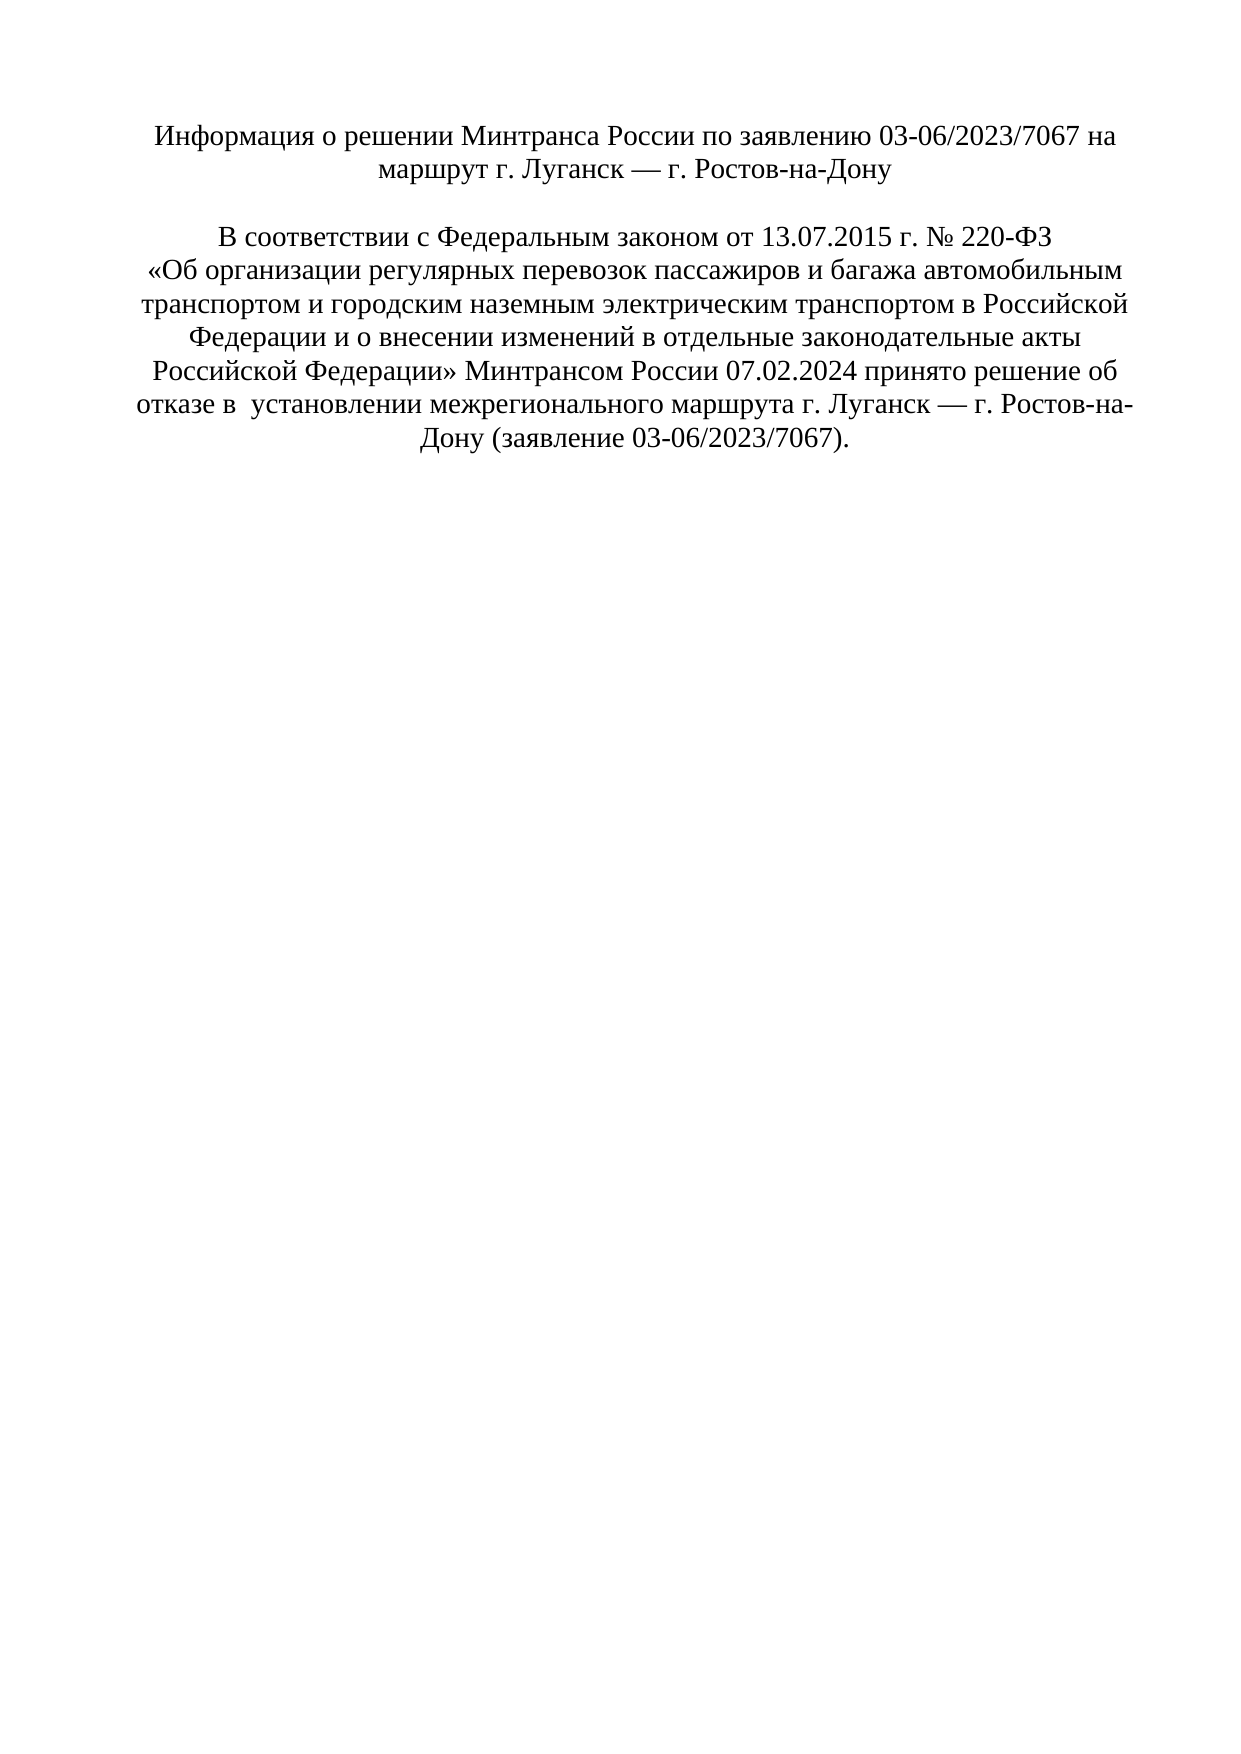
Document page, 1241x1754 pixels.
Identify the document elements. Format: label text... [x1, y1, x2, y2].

text Информация о решении Минтранса России по заявлению 03-06/2023/7067 на маршрут г. Луганск — г. Ростов-на-Дону [118, 118, 1152, 185]
text В соответствии с Федеральным законом от 13.07.2015 г. № 220-ФЗ «Об организации регулярных перевозок пассажиров и багажа автомобильным транспортом и городским наземным электрическим транспортом в Российской Федерации и о внесении изменений в отдельные законодательные акты Российской Федерации» Минтрансом России 07.02.2024 принято решение об отказе в установлении межрегионального маршрута г. Луганск — г. Ростов-на-Дону (заявление 03-06/2023/7067). [118, 219, 1152, 453]
